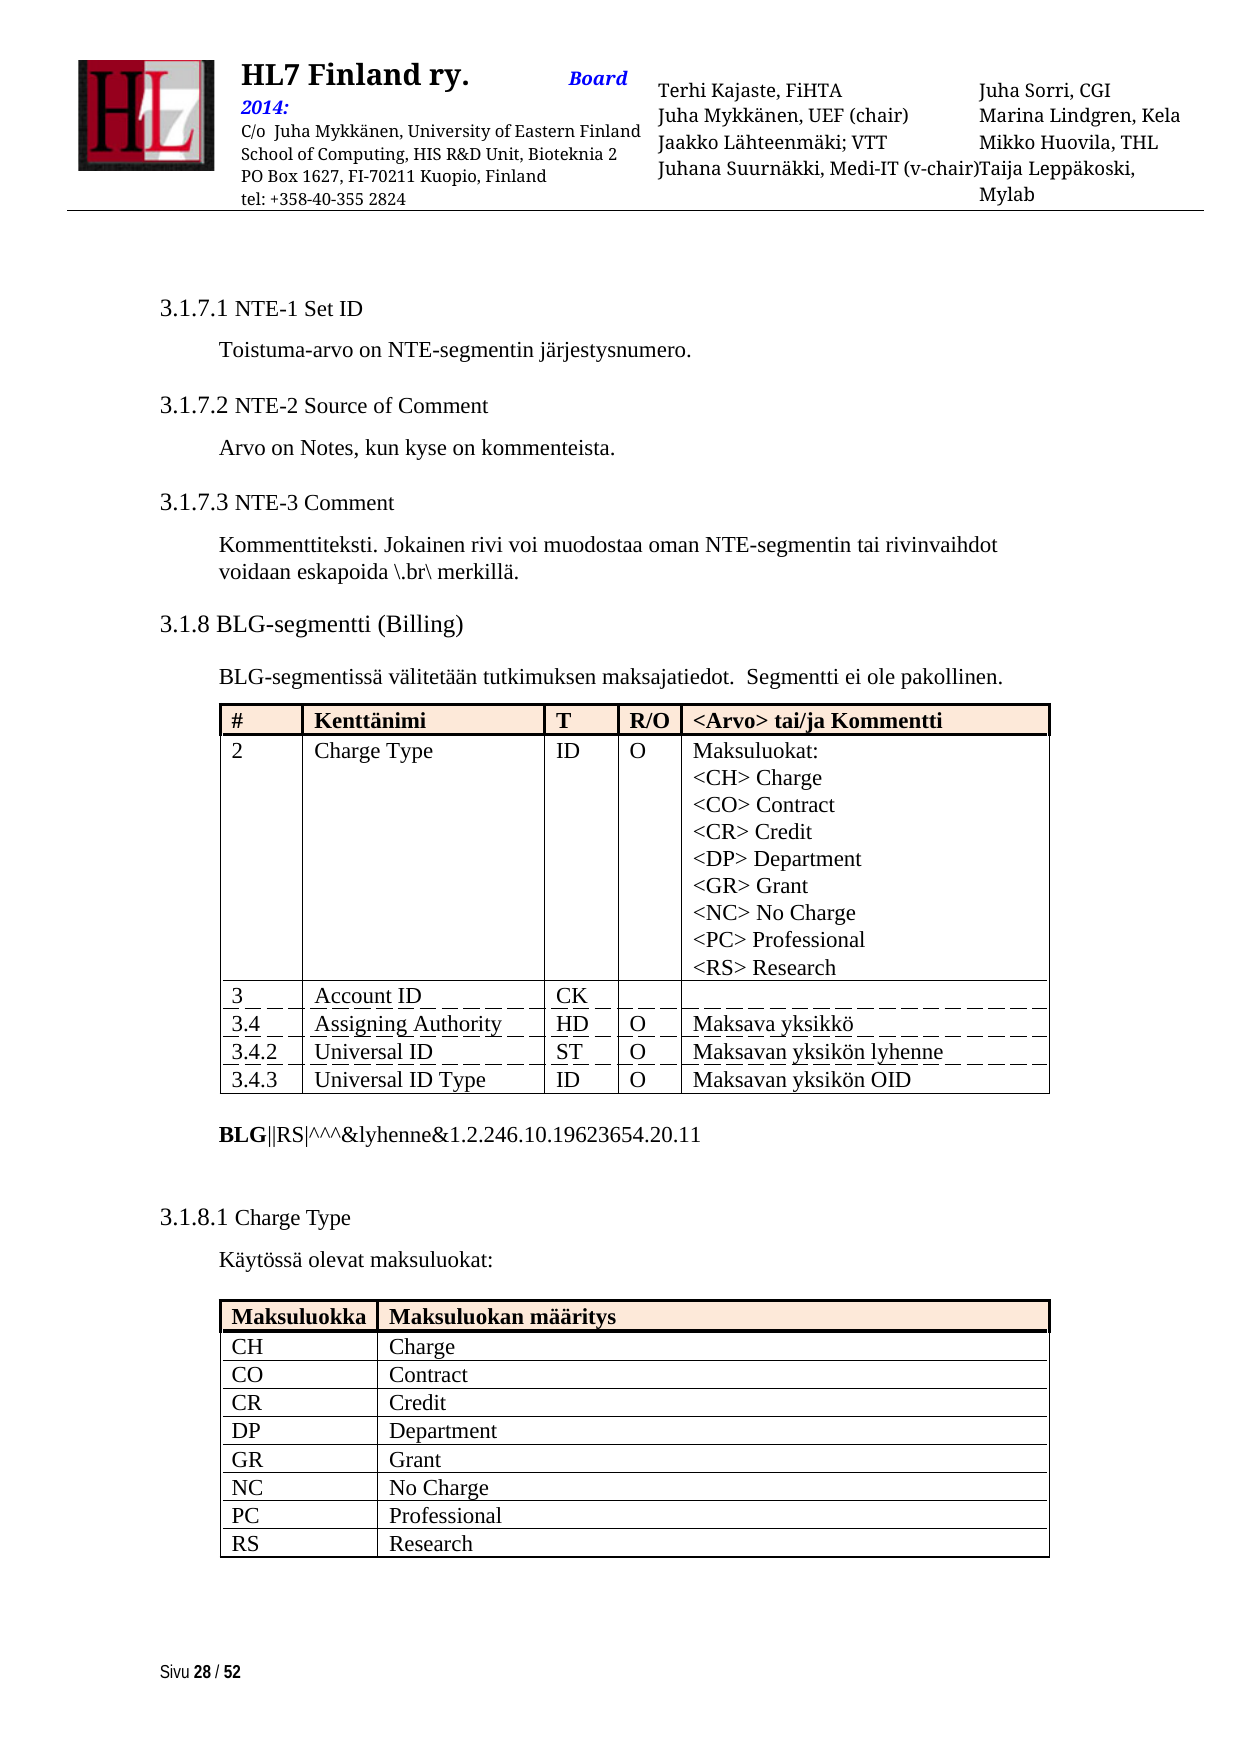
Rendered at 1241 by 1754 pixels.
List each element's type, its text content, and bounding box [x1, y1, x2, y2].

table_cell Universal ID Type [303, 1064, 544, 1092]
table_cell 2 [221, 734, 302, 980]
table_cell Professional [378, 1500, 1049, 1528]
table_cell Contract [378, 1360, 1049, 1388]
subtitle BLG-segmentti (Billing) [159, 609, 1051, 638]
text BLG||RS|^^^&lyhenne&1.2.246.10.19623654.20.11 [218, 1121, 1051, 1148]
table_header Maksuluokan määritys [379, 1302, 1048, 1329]
table_cell O [619, 736, 681, 980]
table_header Kenttänimi [304, 706, 543, 733]
table_cell Grant [378, 1444, 1049, 1472]
table_header Maksuluokka [222, 1302, 376, 1329]
table_header # [222, 706, 301, 733]
table_cell DP [221, 1416, 377, 1444]
table_cell Assigning Authority [303, 1008, 544, 1036]
table_cell ID [545, 736, 618, 980]
subtitle NTE-1 Set ID [159, 293, 1051, 321]
table_cell CR [221, 1388, 377, 1416]
text Arvo on Notes, kun kyse on kommenteista. [218, 433, 1051, 460]
table_cell Maksuluokat: <CH> Charge <CO> Contract <CR> Credit <DP> Department <GR> Grant <NC> No Charge <PC> Professional <RS> Research [682, 733, 1049, 980]
table_cell No Charge [378, 1472, 1049, 1500]
text BLG-segmentissä välitetään tutkimuksen maksajatiedot. Segmentti ei ole pakollinen. [218, 663, 1051, 690]
table_cell ST [545, 1036, 618, 1064]
table_cell PC [221, 1500, 377, 1528]
table_header T [546, 706, 617, 733]
table_header R/O [620, 706, 680, 733]
table_cell O [619, 1008, 681, 1036]
table_cell 3 [221, 980, 302, 1008]
table_cell Charge [378, 1329, 1049, 1359]
table_cell GR [221, 1444, 377, 1472]
table_cell Department [378, 1416, 1049, 1444]
table_cell 3.4.2 [221, 1036, 302, 1064]
text Toistuma-arvo on NTE-segmentin järjestysnumero. [218, 336, 1051, 363]
table_cell CK [545, 981, 618, 1008]
table_cell Credit [378, 1388, 1049, 1416]
table_cell Charge Type [303, 736, 544, 980]
table_cell Universal ID [303, 1036, 544, 1064]
table_cell 3.4 [221, 1008, 302, 1036]
text Käytössä olevat maksuluokat: [218, 1245, 1051, 1272]
table_cell Research [378, 1528, 1049, 1556]
table_cell Maksava yksikkö [682, 1008, 1049, 1036]
table_cell Maksavan yksikön lyhenne [682, 1036, 1049, 1064]
table_cell ID [545, 1064, 618, 1092]
table_cell NC [221, 1472, 377, 1500]
table_cell CO [221, 1360, 377, 1388]
table_cell Account ID [303, 981, 544, 1008]
table_cell CH [221, 1330, 377, 1359]
subtitle Charge Type [159, 1202, 1051, 1231]
picture [78, 60, 215, 171]
table_cell O [619, 1064, 681, 1092]
table_cell 3.4.3 [221, 1064, 302, 1092]
table_cell [619, 981, 681, 1008]
table_cell HD [545, 1008, 618, 1036]
table_cell O [619, 1036, 681, 1064]
subtitle NTE-2 Source of Comment [159, 390, 1051, 419]
table_cell [682, 980, 1049, 1008]
table_header <Arvo> tai/ja Kommentti [683, 706, 1048, 733]
table_cell Maksavan yksikön OID [682, 1064, 1049, 1092]
text Kommenttiteksti. Jokainen rivi voi muodostaa oman NTE-segmentin tai rivinvaihdot voidaan eskapoida \.br\ merkillä. [218, 530, 1051, 584]
table_cell RS [221, 1528, 377, 1556]
subtitle NTE-3 Comment [159, 487, 1051, 516]
